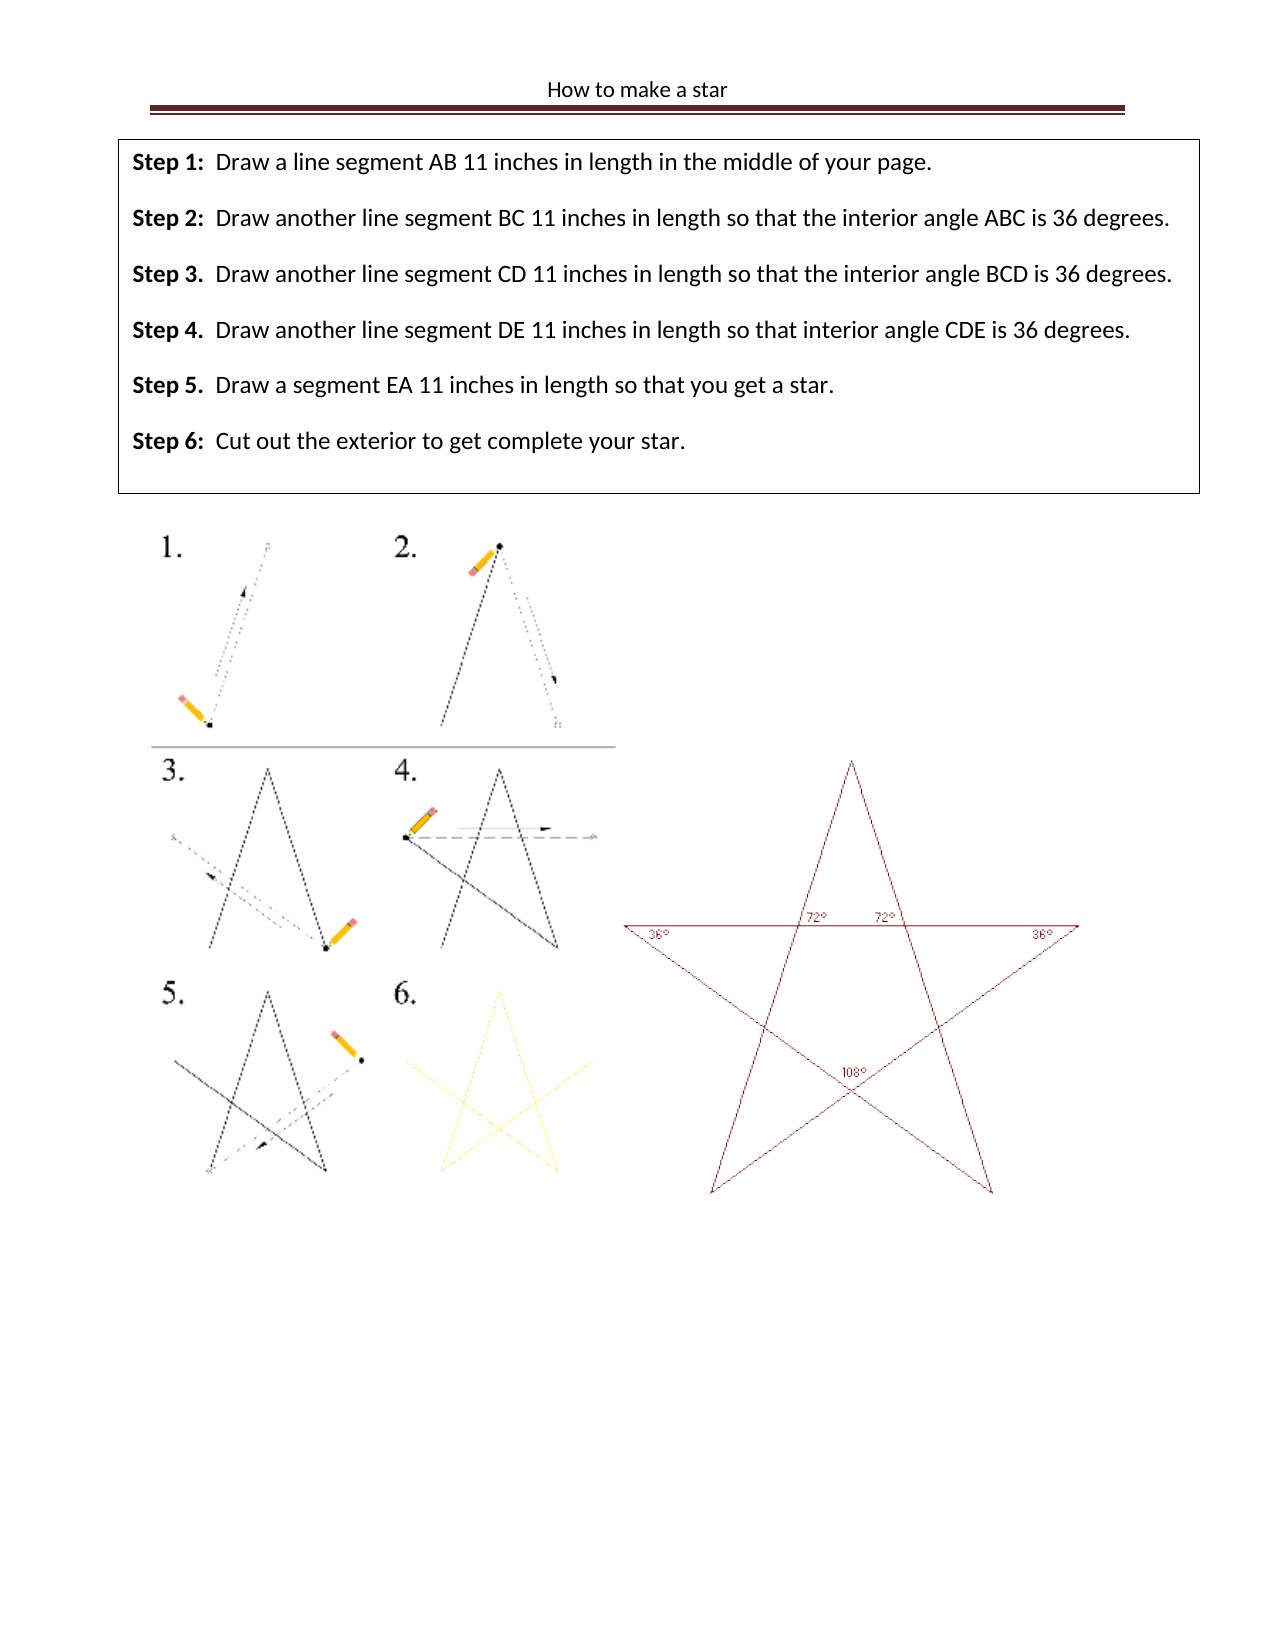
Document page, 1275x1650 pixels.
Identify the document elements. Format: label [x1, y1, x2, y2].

picture [150, 523, 1087, 1197]
